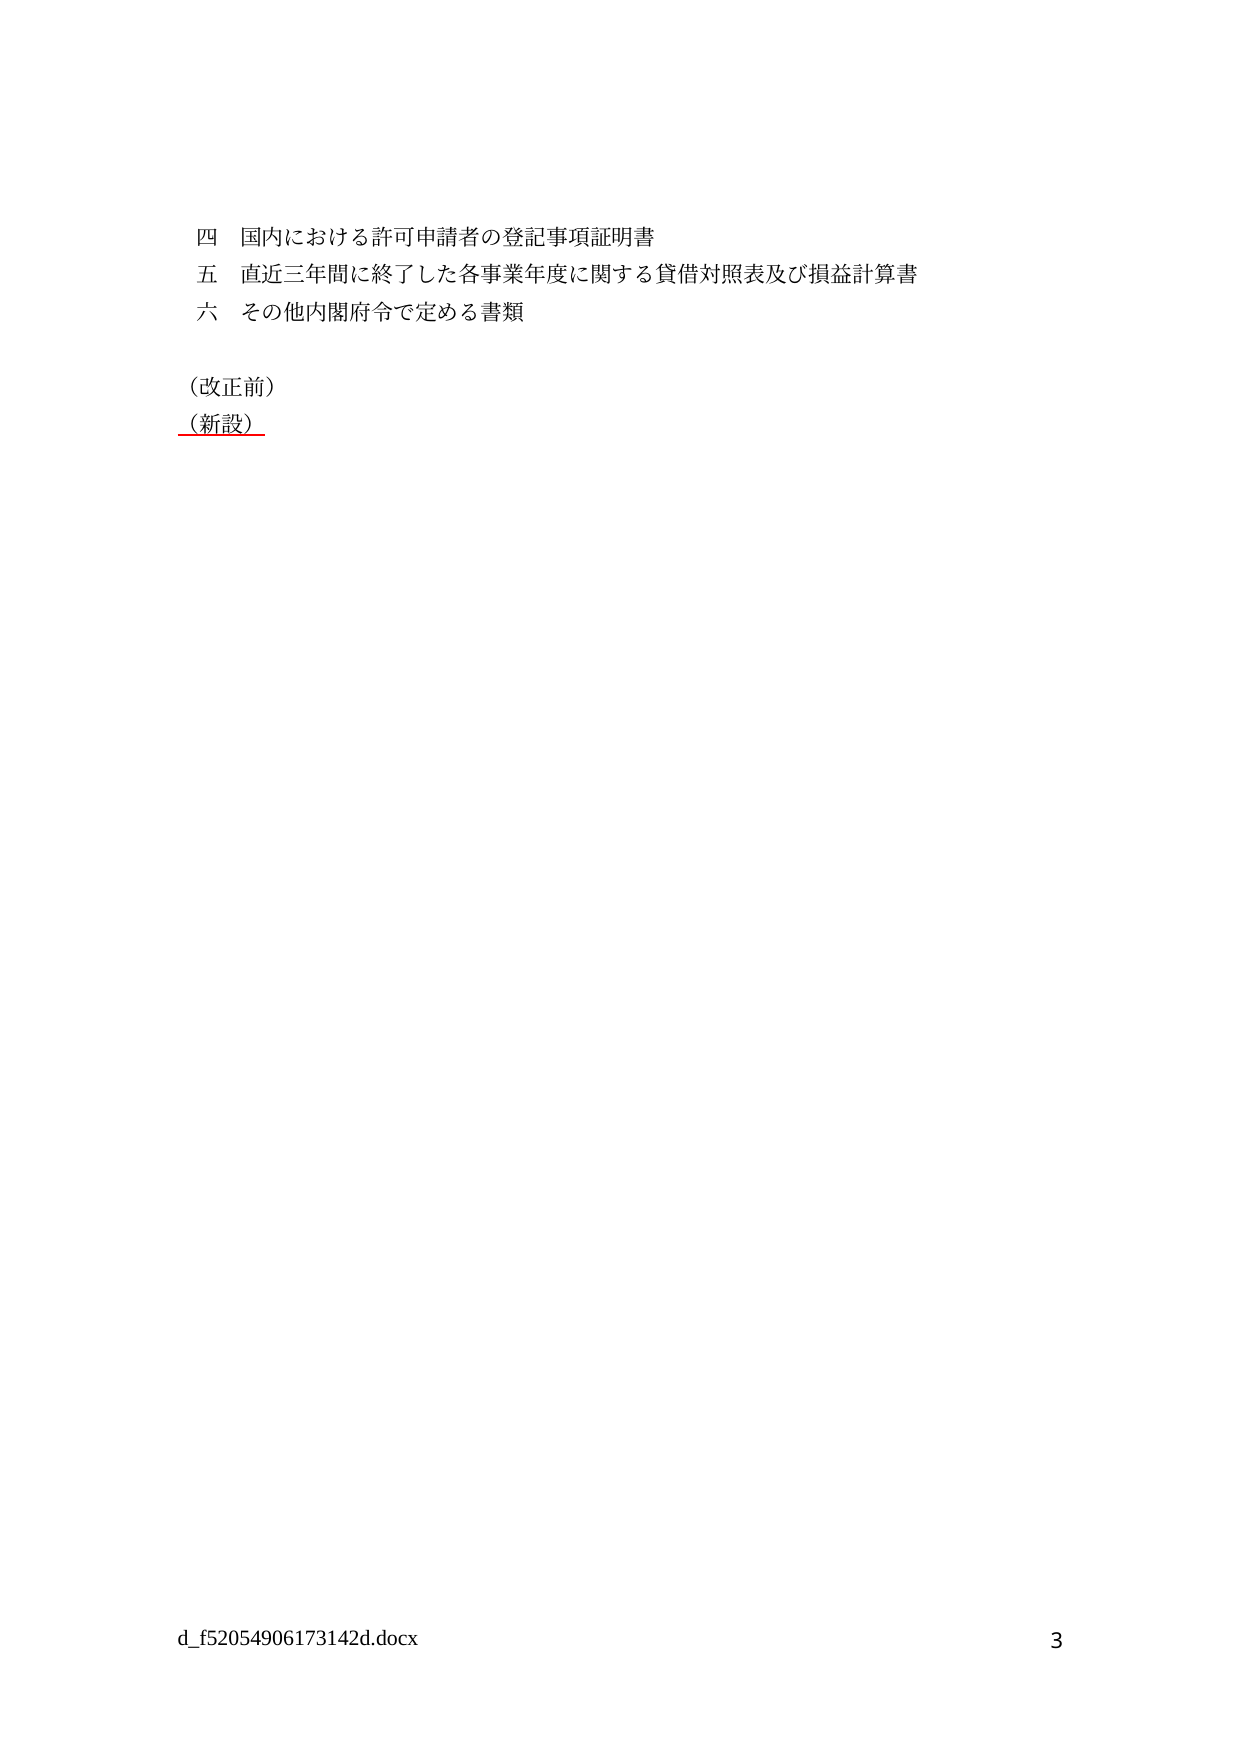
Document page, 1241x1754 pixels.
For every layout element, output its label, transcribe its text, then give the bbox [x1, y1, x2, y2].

text 六 その他内閣府令で定める書類 [196, 292, 1063, 329]
text 五 直近三年間に終了した各事業年度に関する貸借対照表及び損益計算書 [196, 254, 1063, 292]
text 四 国内における許可申請者の登記事項証明書 [196, 217, 1063, 254]
text （改正前） [177, 367, 1063, 404]
text （新設） [177, 404, 1063, 442]
